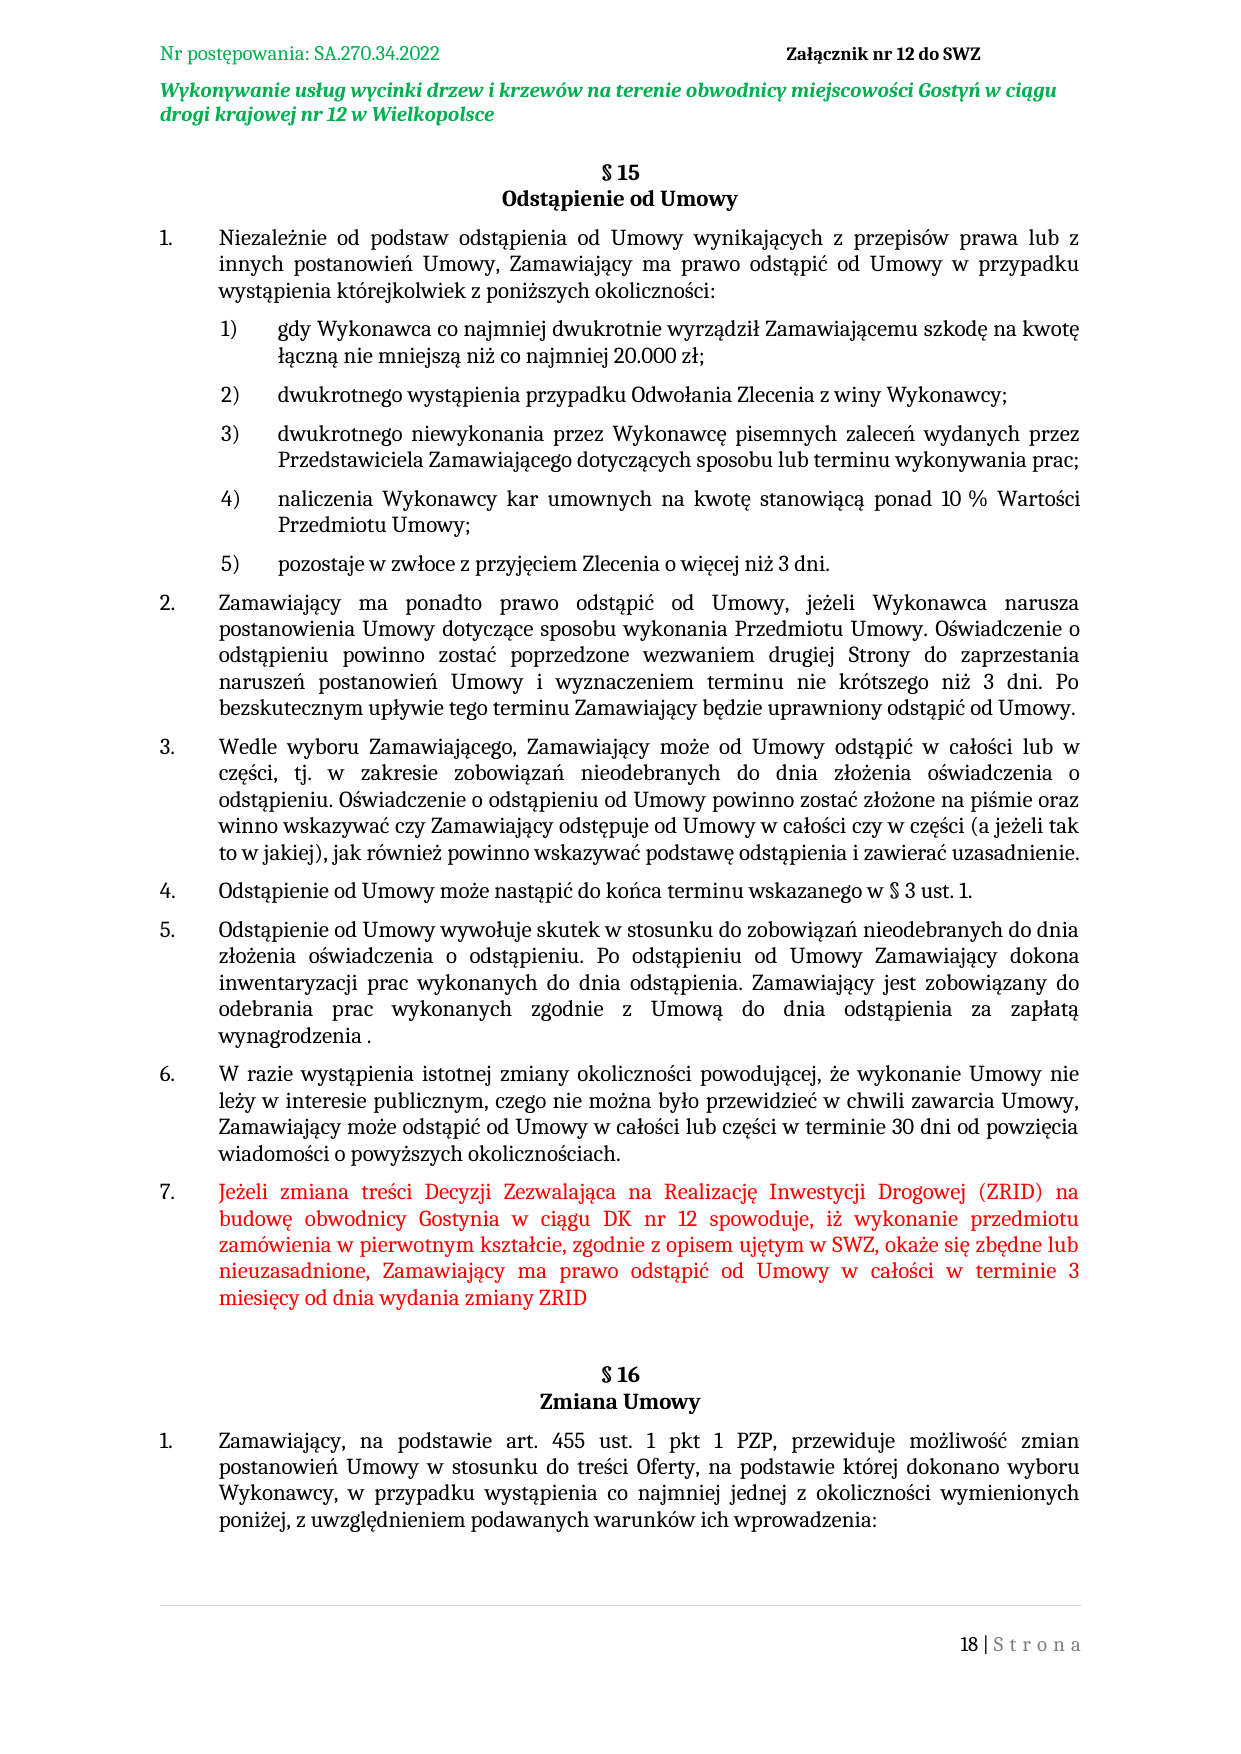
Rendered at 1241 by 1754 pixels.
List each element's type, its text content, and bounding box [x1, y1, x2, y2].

list Odstąpienie od Umowy wywołuje skutek w stosunku do zobowiązań nieodebranych do dnia złożenia oświadczenia o odstąpieniu. Po odstąpieniu od Umowy Zamawiający dokona inwentaryzacji prac wykonanych do dnia odstąpienia. Zamawiający jest zobowiązany do odebrania prac wykonanych zgodnie z Umową do dnia odstąpienia za zapłatą wynagrodzenia . [159, 917, 1081, 1049]
list gdy Wykonawca co najmniej dwukrotnie wyrządził Zamawiającemu szkodę na kwotę łączną nie mniejszą niż co najmniej 20.000 zł; [221, 316, 1081, 369]
list Wedle wyboru Zamawiającego, Zamawiający może od Umowy odstąpić w całości lub w części, tj. w zakresie zobowiązań nieodebranych do dnia złożenia oświadczenia o odstąpieniu. Oświadczenie o odstąpieniu od Umowy powinno zostać złożone na piśmie oraz winno wskazywać czy Zamawiający odstępuje od Umowy w całości czy w części (a jeżeli tak to w jakiej), jak również powinno wskazywać podstawę odstąpienia i zawierać uzasadnienie. [159, 734, 1081, 866]
text 1. Zamawiający, na podstawie art. 455 ust. 1 pkt 1 PZP, przewiduje możliwość zmian postanowień Umowy w stosunku do treści Oferty, na podstawie której dokonano wyboru Wykonawcy, w przypadku wystąpienia co najmniej jednej z okoliczności wymienionych poniżej, z uwzględnieniem podawanych warunków ich wprowadzenia: [159, 1427, 1081, 1533]
list pozostaje w zwłoce z przyjęciem Zlecenia o więcej niż 3 dni. [221, 551, 1081, 577]
list Zamawiający ma ponadto prawo odstąpić od Umowy, jeżeli Wykonawca narusza postanowienia Umowy dotyczące sposobu wykonania Przedmiotu Umowy. Oświadczenie o odstąpieniu powinno zostać poprzedzone wezwaniem drugiej Strony do zaprzestania naruszeń postanowień Umowy i wyznaczeniem terminu nie krótszego niż 3 dni. Po bezskutecznym upływie tego terminu Zamawiający będzie uprawniony odstąpić od Umowy. [159, 589, 1081, 721]
list Jeżeli zmiana treści Decyzji Zezwalająca na Realizację Inwestycji Drogowej (ZRID) na budowę obwodnicy Gostynia w ciągu DK nr 12 spowoduje, iż wykonanie przedmiotu zamówienia w pierwotnym kształcie, zgodnie z opisem ujętym w SWZ, okaże się zbędne lub nieuzasadnione, Zamawiający ma prawo odstąpić od Umowy w całości w terminie 3 miesięcy od dnia wydania zmiany ZRID [159, 1179, 1081, 1311]
list Niezależnie od podstaw odstąpienia od Umowy wynikających z przepisów prawa lub z innych postanowień Umowy, Zamawiający ma prawo odstąpić od Umowy w przypadku wystąpienia którejkolwiek z poniższych okoliczności: [159, 225, 1081, 304]
list W razie wystąpienia istotnej zmiany okoliczności powodującej, że wykonanie Umowy nie leży w interesie publicznym, czego nie można było przewidzieć w chwili zawarcia Umowy, Zamawiający może odstąpić od Umowy w całości lub części w terminie 30 dni od powzięcia wiadomości o powyższych okolicznościach. [159, 1061, 1081, 1167]
list naliczenia Wykonawcy kar umownych na kwotę stanowiącą ponad 10 % Wartości Przedmiotu Umowy; [221, 486, 1081, 538]
list Odstąpienie od Umowy może nastąpić do końca terminu wskazanego w § 3 ust. 1. [159, 878, 1081, 904]
text § 15 Odstąpienie od Umowy [159, 159, 1081, 212]
list dwukrotnego niewykonania przez Wykonawcę pisemnych zaleceń wydanych przez Przedstawiciela Zamawiającego dotyczących sposobu lub terminu wykonywania prac; [221, 420, 1081, 473]
text § 16 Zmiana Umowy [159, 1362, 1081, 1415]
list dwukrotnego wystąpienia przypadku Odwołania Zlecenia z winy Wykonawcy; [221, 381, 1081, 408]
